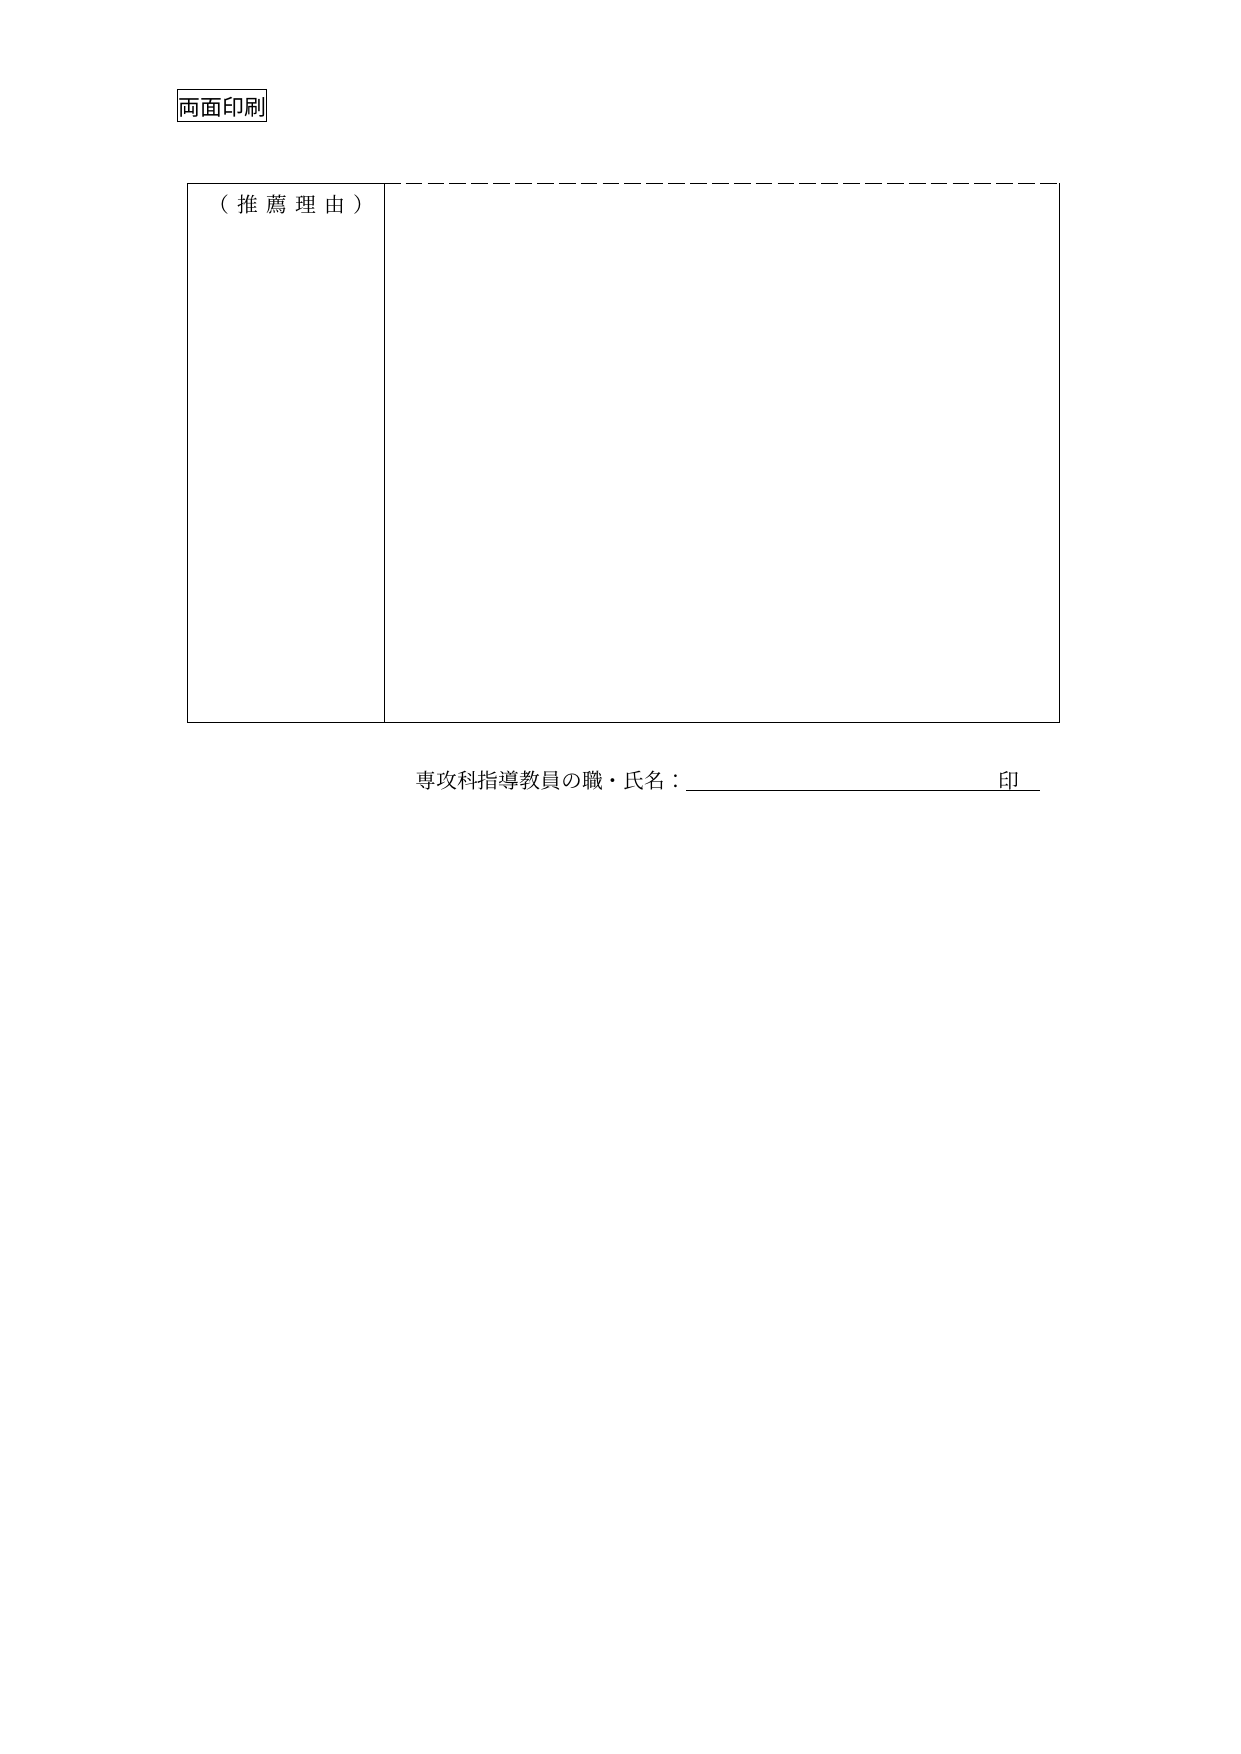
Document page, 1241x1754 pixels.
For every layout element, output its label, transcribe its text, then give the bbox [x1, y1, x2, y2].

text 専攻科指導教員の職・氏名： 印 [177, 760, 1019, 798]
table_cell 指導教員所見 （推薦理由） [188, 184, 384, 722]
table_cell [385, 183, 1059, 722]
